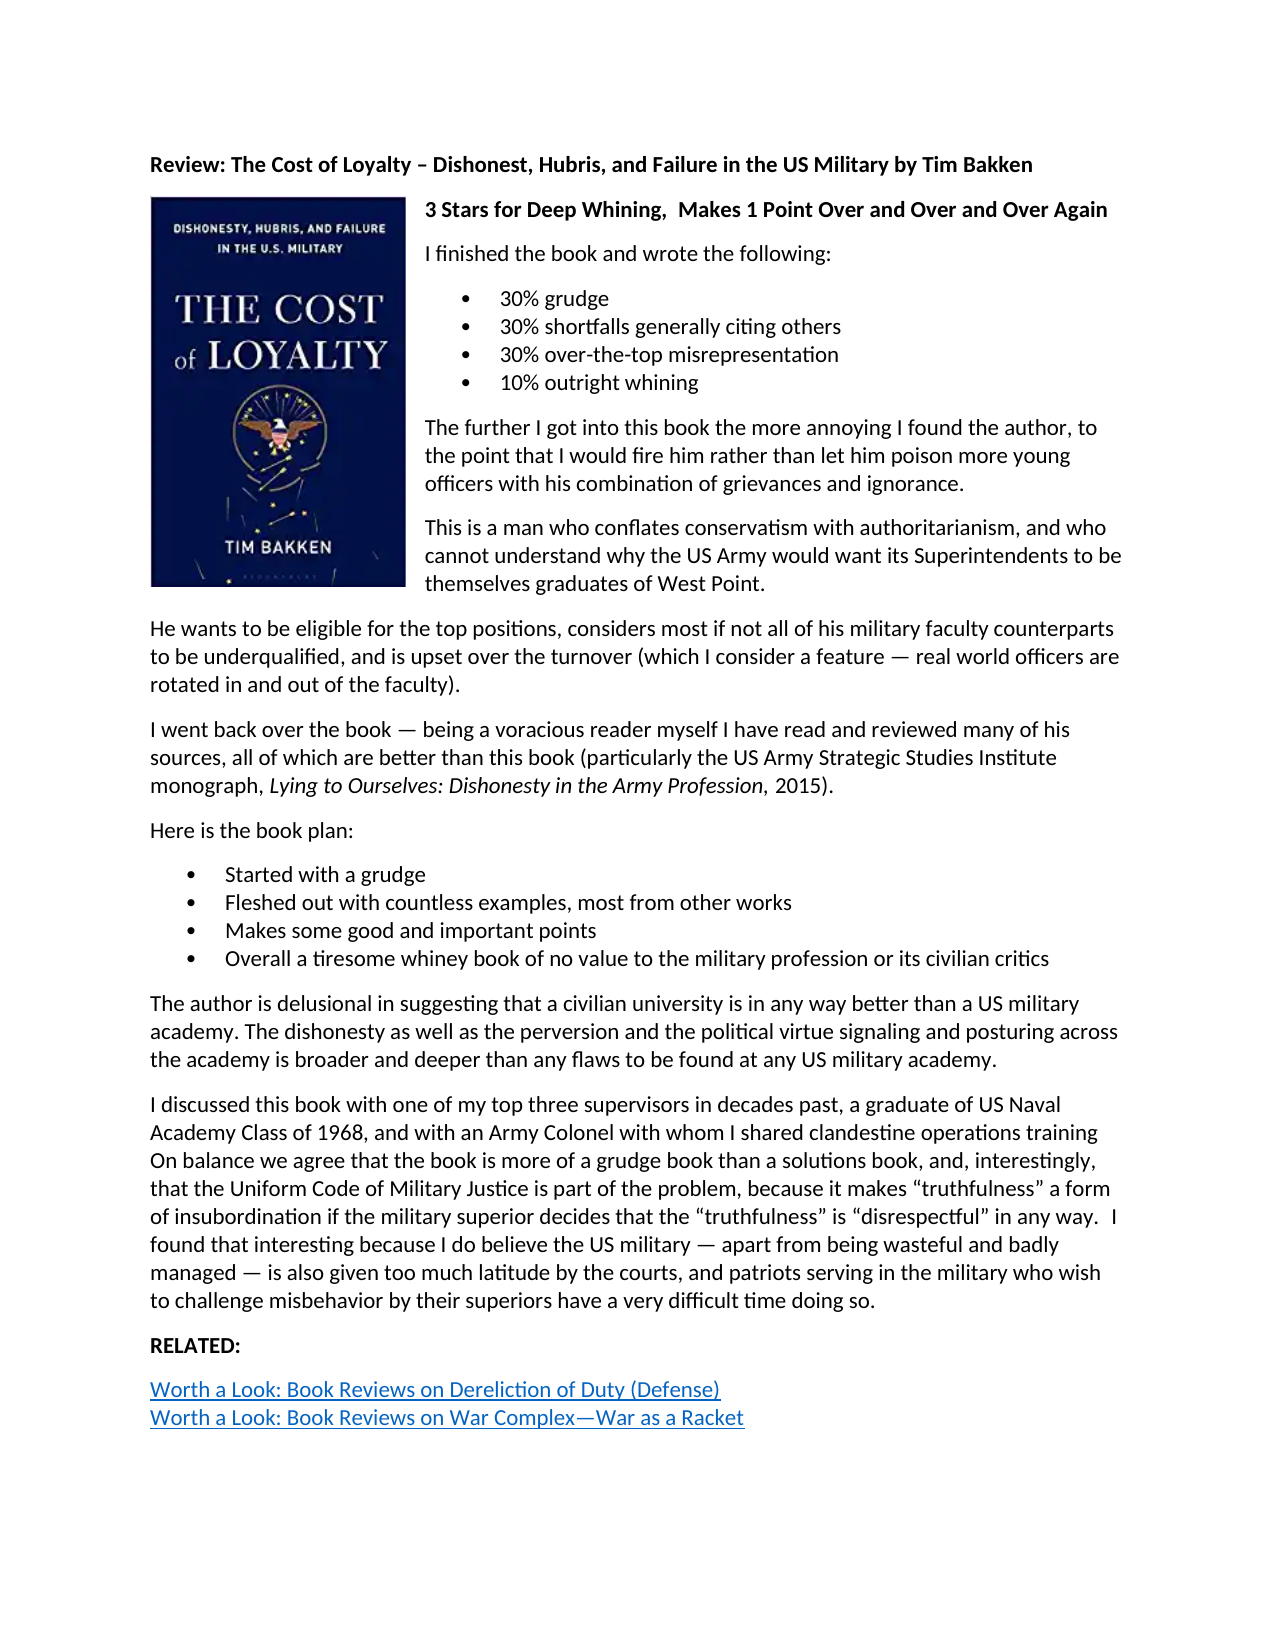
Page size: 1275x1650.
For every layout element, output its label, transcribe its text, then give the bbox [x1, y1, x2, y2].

text I discussed this book with one of my top three supervisors in decades past, a graduate of US Naval Academy Class of 1968, and with an Army Colonel with whom I shared clandestine operations training On balance we agree that the book is more of a grudge book than a solutions book, and, interestingly, that the Uniform Code of Military Justice is part of the problem, because it makes “truthfulness” a form of insubordination if the military superior decides that the “truthfulness” is “disrespectful” in any way. I found that interesting because I do believe the US military — apart from being wasteful and badly managed — is also given too much latitude by the courts, and patriots serving in the military who wish to challenge misbehavior by their superiors have a very difficult time doing so. [150, 1090, 1125, 1314]
text Review: The Cost of Loyalty – Dishonest, Hubris, and Failure in the US Military by Tim Bakken [150, 150, 1125, 178]
text Here is the book plan: [150, 816, 1125, 844]
text This is a man who conflates conservatism with authoritarianism, and who cannot understand why the US Army would want its Superintendents to be themselves graduates of West Point. [150, 513, 1125, 598]
text RELATED: [150, 1331, 1125, 1359]
list 10% outright whining [406, 368, 1125, 396]
text Worth a Look: Book Reviews on Dereliction of Duty (Defense) [150, 1375, 1125, 1403]
list Fleshed out with countless examples, most from other works [187, 888, 1125, 916]
list 30% grudge [406, 284, 1125, 312]
text The further I got into this book the more annoying I found the author, to the point that I would fire him rather than let him poison more young officers with his combination of grievances and ignorance. [406, 413, 1125, 497]
text 3 Stars for Deep Whining, Makes 1 Point Over and Over and Over Again [150, 195, 1125, 223]
text He wants to be eligible for the top positions, considers most if not all of his military faculty counterparts to be underqualified, and is upset over the turnover (which I consider a feature — real world officers are rotated in and out of the faculty). [150, 614, 1125, 698]
list Makes some good and important points [187, 916, 1125, 944]
text I finished the book and wrote the following: [406, 239, 1125, 267]
list Started with a grudge [187, 860, 1125, 888]
list 30% shortfalls generally citing others [406, 312, 1125, 340]
text Worth a Look: Book Reviews on War Complex—War as a Racket [150, 1403, 1125, 1431]
text I went back over the book — being a voracious reader myself I have read and reviewed many of his sources, all of which are better than this book (particularly the US Army Strategic Studies Institute monograph, Lying to Ourselves: Dishonesty in the Army Profession, 2015). [150, 715, 1125, 799]
picture [150, 196, 406, 587]
list Overall a tiresome whiney book of no value to the military profession or its civilian critics [187, 944, 1125, 972]
text The author is delusional in suggesting that a civilian university is in any way better than a US military academy. The dishonesty as well as the perversion and the political virtue signaling and posturing across the academy is broader and deeper than any flaws to be found at any US military academy. [150, 989, 1125, 1073]
list 30% over-the-top misrepresentation [406, 340, 1125, 368]
